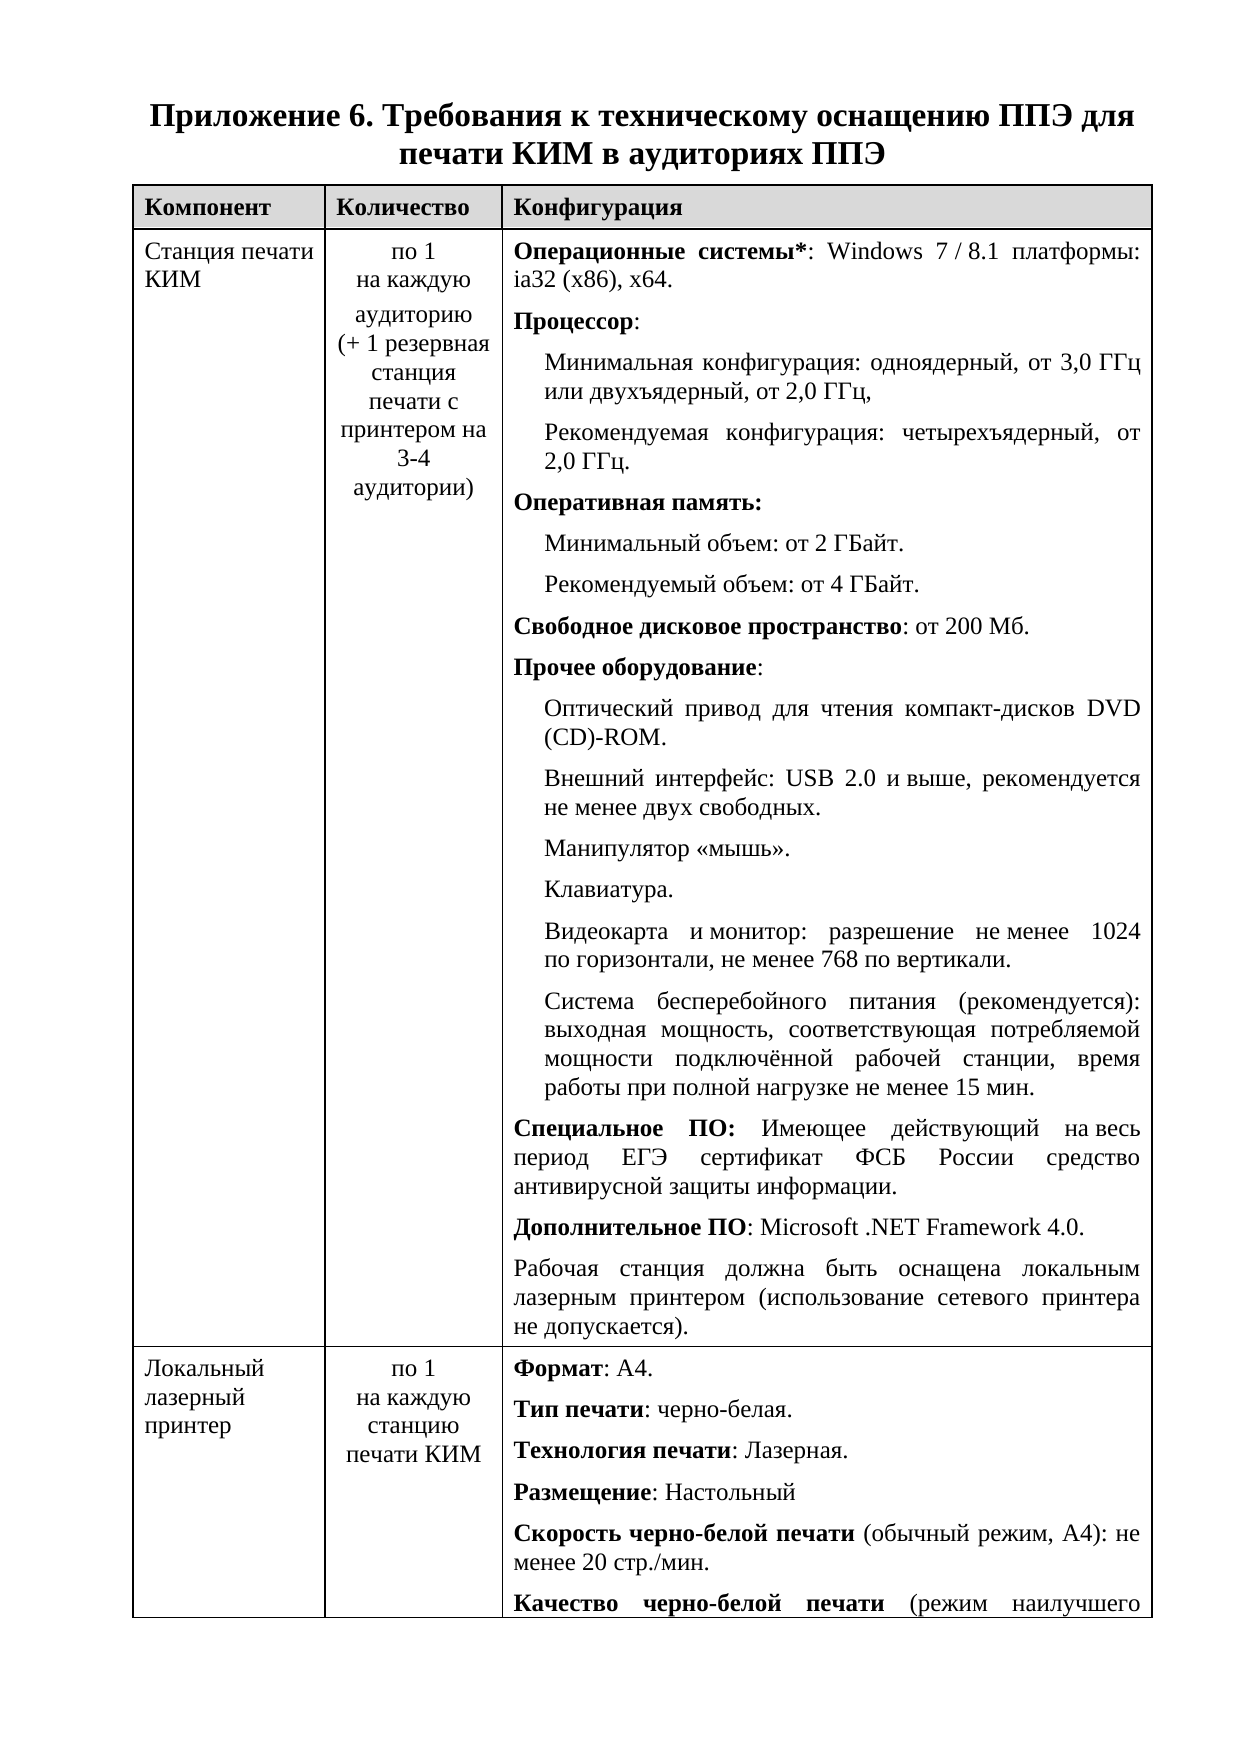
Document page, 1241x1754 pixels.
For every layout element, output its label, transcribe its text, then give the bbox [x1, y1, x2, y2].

table_cell Станция печати КИМ [134, 230, 324, 1346]
table_header Конфигурация [503, 186, 1151, 227]
subtitle Приложение 6. Требования к техническому оснащению ППЭ для печати КИМ в аудиториях ППЭ [133, 95, 1152, 172]
table_cell по 1 на каждую станцию печати КИМ [326, 1347, 502, 1617]
table_cell Операционные системы*: Windows 7 / 8.1 платформы: ia32 (x86), x64. Процессор: Минимальная конфигурация: одноядерный, от 3,0 ГГц или двухъядерный, от 2,0 ГГц, Рекомендуемая конфигурация: четырехъядерный, от 2,0 ГГц. Оперативная память: Минимальный объем: от 2 ГБайт. Рекомендуемый объем: от 4 ГБайт. Свободное дисковое пространство: от 200 Мб. Прочее оборудование: Оптический привод для чтения компакт-дисков DVD (CD)-ROM. Внешний интерфейс: USB 2.0 и выше, рекомендуется не менее двух свободных. Манипулятор «мышь». Клавиатура. Видеокарта и монитор: разрешение не менее 1024 по горизонтали, не менее 768 по вертикали. Система бесперебойного питания (рекомендуется): выходная мощность, соответствующая потребляемой мощности подключённой рабочей станции, время работы при полной нагрузке не менее 15 мин. Специальное ПО: Имеющее действующий на весь период ЕГЭ сертификат ФСБ России средство антивирусной защиты информации. Дополнительное ПО: Microsoft .NET Framework 4.0. Рабочая станция должна быть оснащена локальным лазерным принтером (использование сетевого принтера не допускается). [503, 230, 1151, 1346]
table_cell Локальный лазерный принтер [134, 1347, 324, 1617]
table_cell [503, 1347, 1151, 1617]
table_header Количество [326, 186, 501, 227]
table_header Компонент [134, 186, 324, 227]
table_cell по 1 на каждую аудиторию (+ 1 резервная станция печати с принтером на 3-4 аудитории) [326, 230, 502, 1346]
